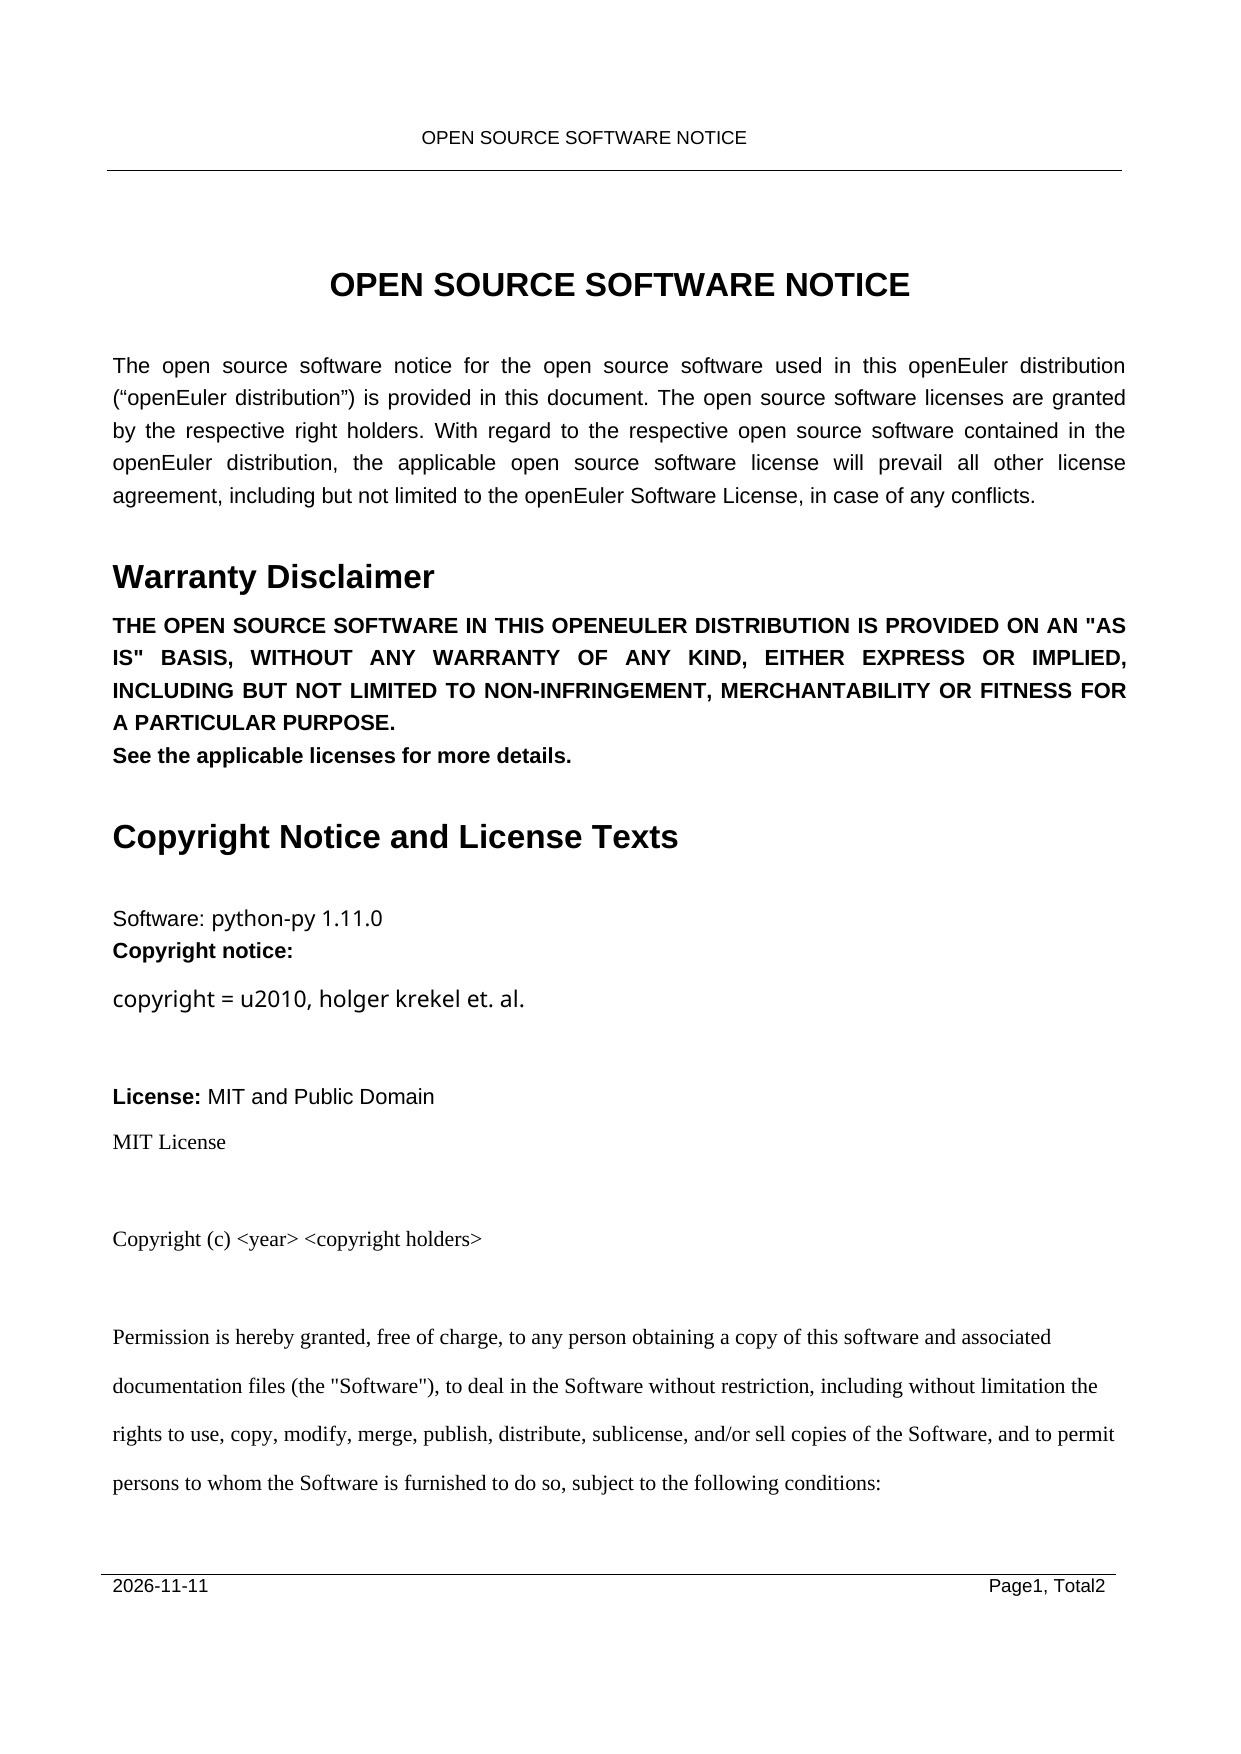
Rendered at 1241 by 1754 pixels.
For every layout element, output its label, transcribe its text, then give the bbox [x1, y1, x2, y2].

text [112, 1125, 1128, 1499]
text License: MIT and Public Domain [112, 1080, 1128, 1113]
text Copyright Notice and License Texts [112, 804, 1128, 869]
text The open source software notice for the open source software used in this openEuler distribution (“openEuler distribution”) is provided in this document. The open source software licenses are granted by the respective right holders. With regard to the respective open source software contained in the openEuler distribution, the applicable open source software license will prevail all other license agreement, including but not limited to the openEuler Software License, in case of any conflicts. [112, 349, 1128, 511]
text Warranty Disclaimer [112, 544, 1128, 609]
text Software: python-py 1.11.0 [112, 901, 1128, 934]
text OPEN SOURCE SOFTWARE NOTICE [112, 251, 1128, 316]
text Copyright notice: copyright = u2010, holger krekel et. al. [112, 934, 1128, 1064]
text THE OPEN SOURCE SOFTWARE IN THIS OPENEULER DISTRIBUTION IS PROVIDED ON AN "AS IS" BASIS, WITHOUT ANY WARRANTY OF ANY KIND, EITHER EXPRESS OR IMPLIED, INCLUDING BUT NOT LIMITED TO NON-INFRINGEMENT, MERCHANTABILITY OR FITNESS FOR A PARTICULAR PURPOSE. See the applicable licenses for more details. [112, 609, 1128, 771]
